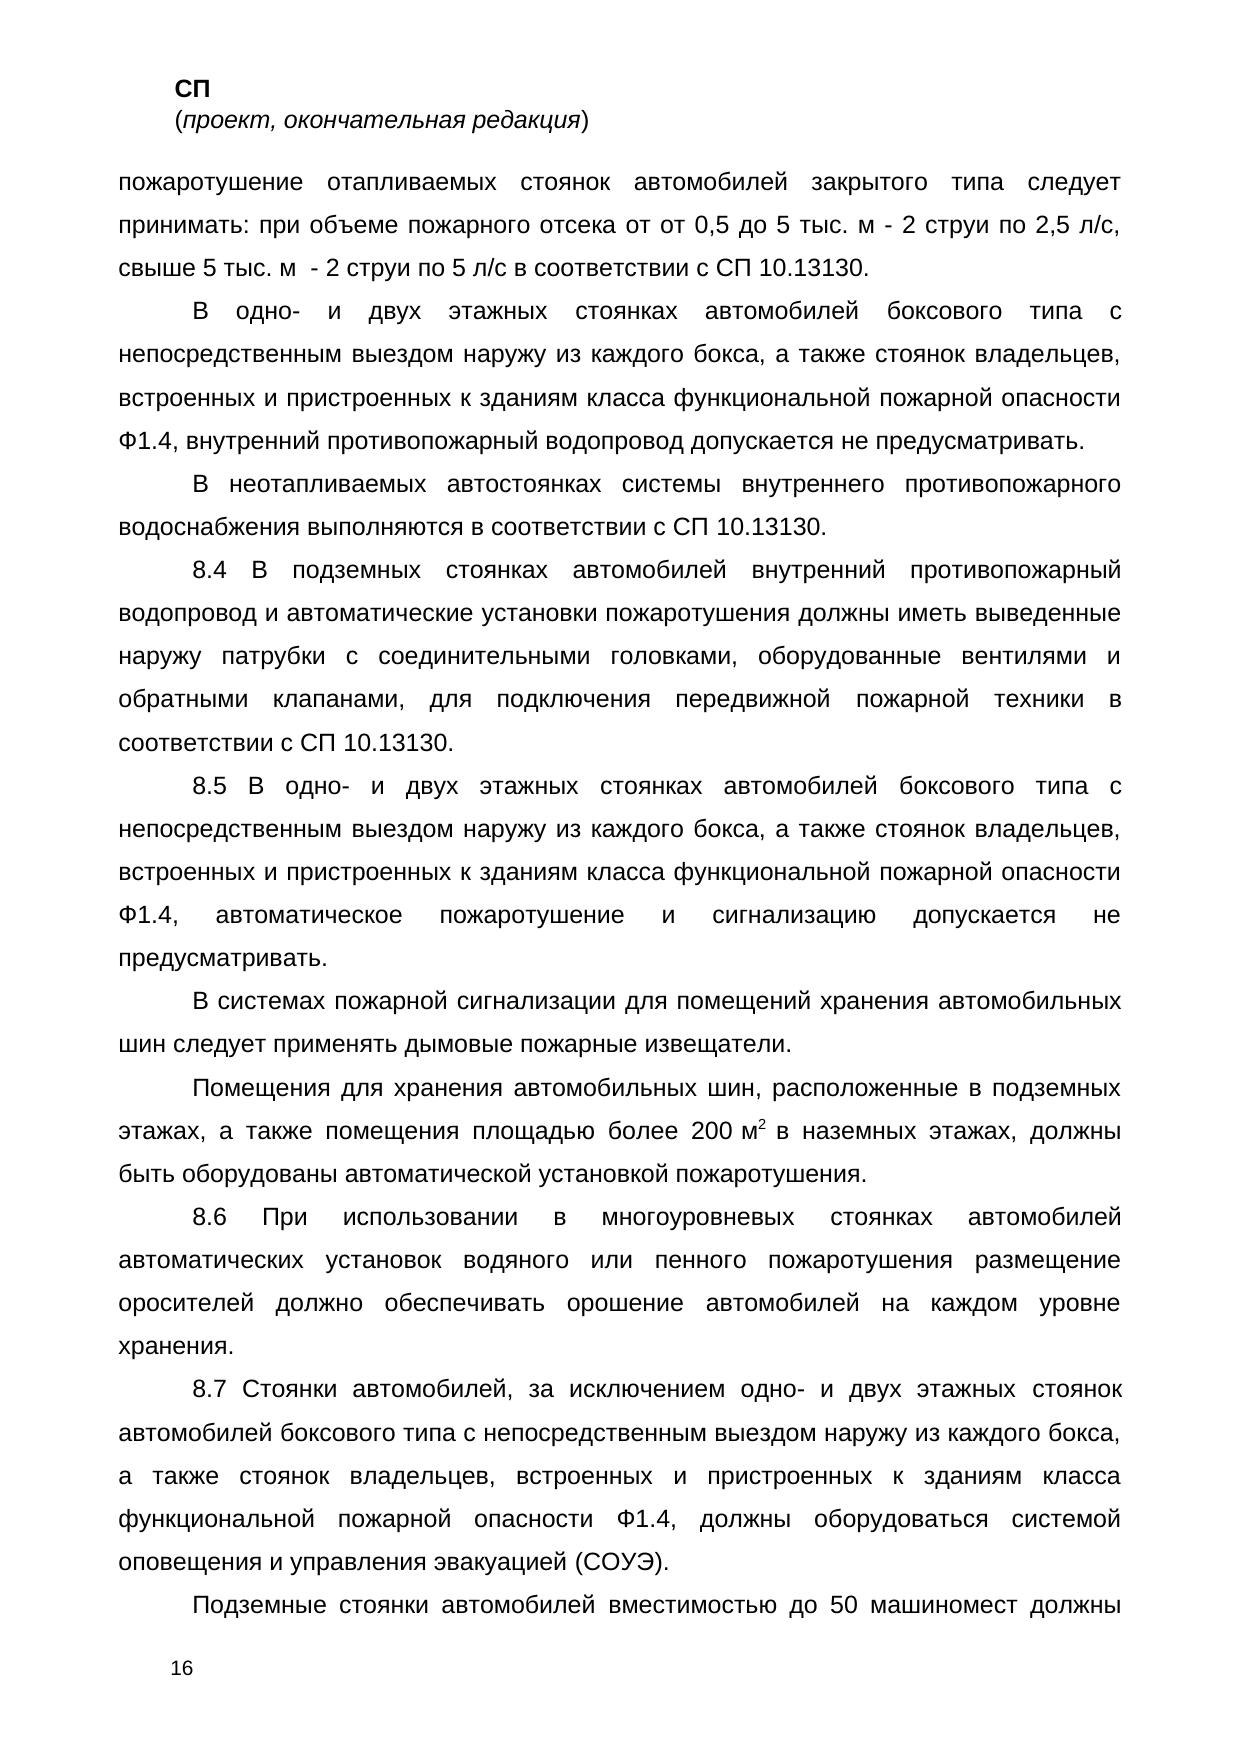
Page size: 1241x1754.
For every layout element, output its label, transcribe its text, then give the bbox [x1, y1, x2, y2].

list 8.6 При использовании в многоуровневых стоянках автомобилей автоматических установок водяного или пенного пожаротушения размещение оросителей должно обеспечивать орошение автомобилей на каждом уровне хранения. [118, 1202, 1122, 1360]
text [118, 167, 1122, 282]
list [118, 1590, 1122, 1619]
list 8.5 В одно- и двух этажных стоянках автомобилей боксового типа с непосредственным выездом наружу из каждого бокса, а также стоянок владельцев, встроенных и пристроенных к зданиям класса функциональной пожарной опасности Ф1.4, автоматическое пожаротушение и сигнализацию допускается не предусматривать. [118, 771, 1122, 972]
text Помещения для хранения автомобильных шин, расположенные в подземных этажах, а также помещения площадью более 200 м2 в наземных этажах, должны быть оборудованы автоматической установкой пожаротушения. [118, 1072, 1122, 1187]
text В одно- и двух этажных стоянках автомобилей боксового типа с непосредственным выездом наружу из каждого бокса, а также стоянок владельцев, встроенных и пристроенных к зданиям класса функциональной пожарной опасности Ф1.4, внутренний противопожарный водопровод допускается не предусматривать. [118, 296, 1122, 454]
text 8.4 В подземных стоянках автомобилей внутренний противопожарный водопровод и автоматические установки пожаротушения должны иметь выведенные наружу патрубки с соединительными головками, оборудованные вентилями и обратными клапанами, для подключения передвижной пожарной техники в соответствии с СП 10.13130. [118, 555, 1122, 756]
text В неотапливаемых автостоянках системы внутреннего противопожарного водоснабжения выполняются в соответствии с СП 10.13130. [118, 469, 1122, 541]
list 8.7 Стоянки автомобилей, за исключением одно- и двух этажных стоянок автомобилей боксового типа с непосредственным выездом наружу из каждого бокса, а также стоянок владельцев, встроенных и пристроенных к зданиям класса функциональной пожарной опасности Ф1.4, должны оборудоваться системой оповещения и управления эвакуацией (СОУЭ). [118, 1374, 1122, 1576]
text В системах пожарной сигнализации для помещений хранения автомобильных шин следует применять дымовые пожарные извещатели. [118, 986, 1122, 1058]
